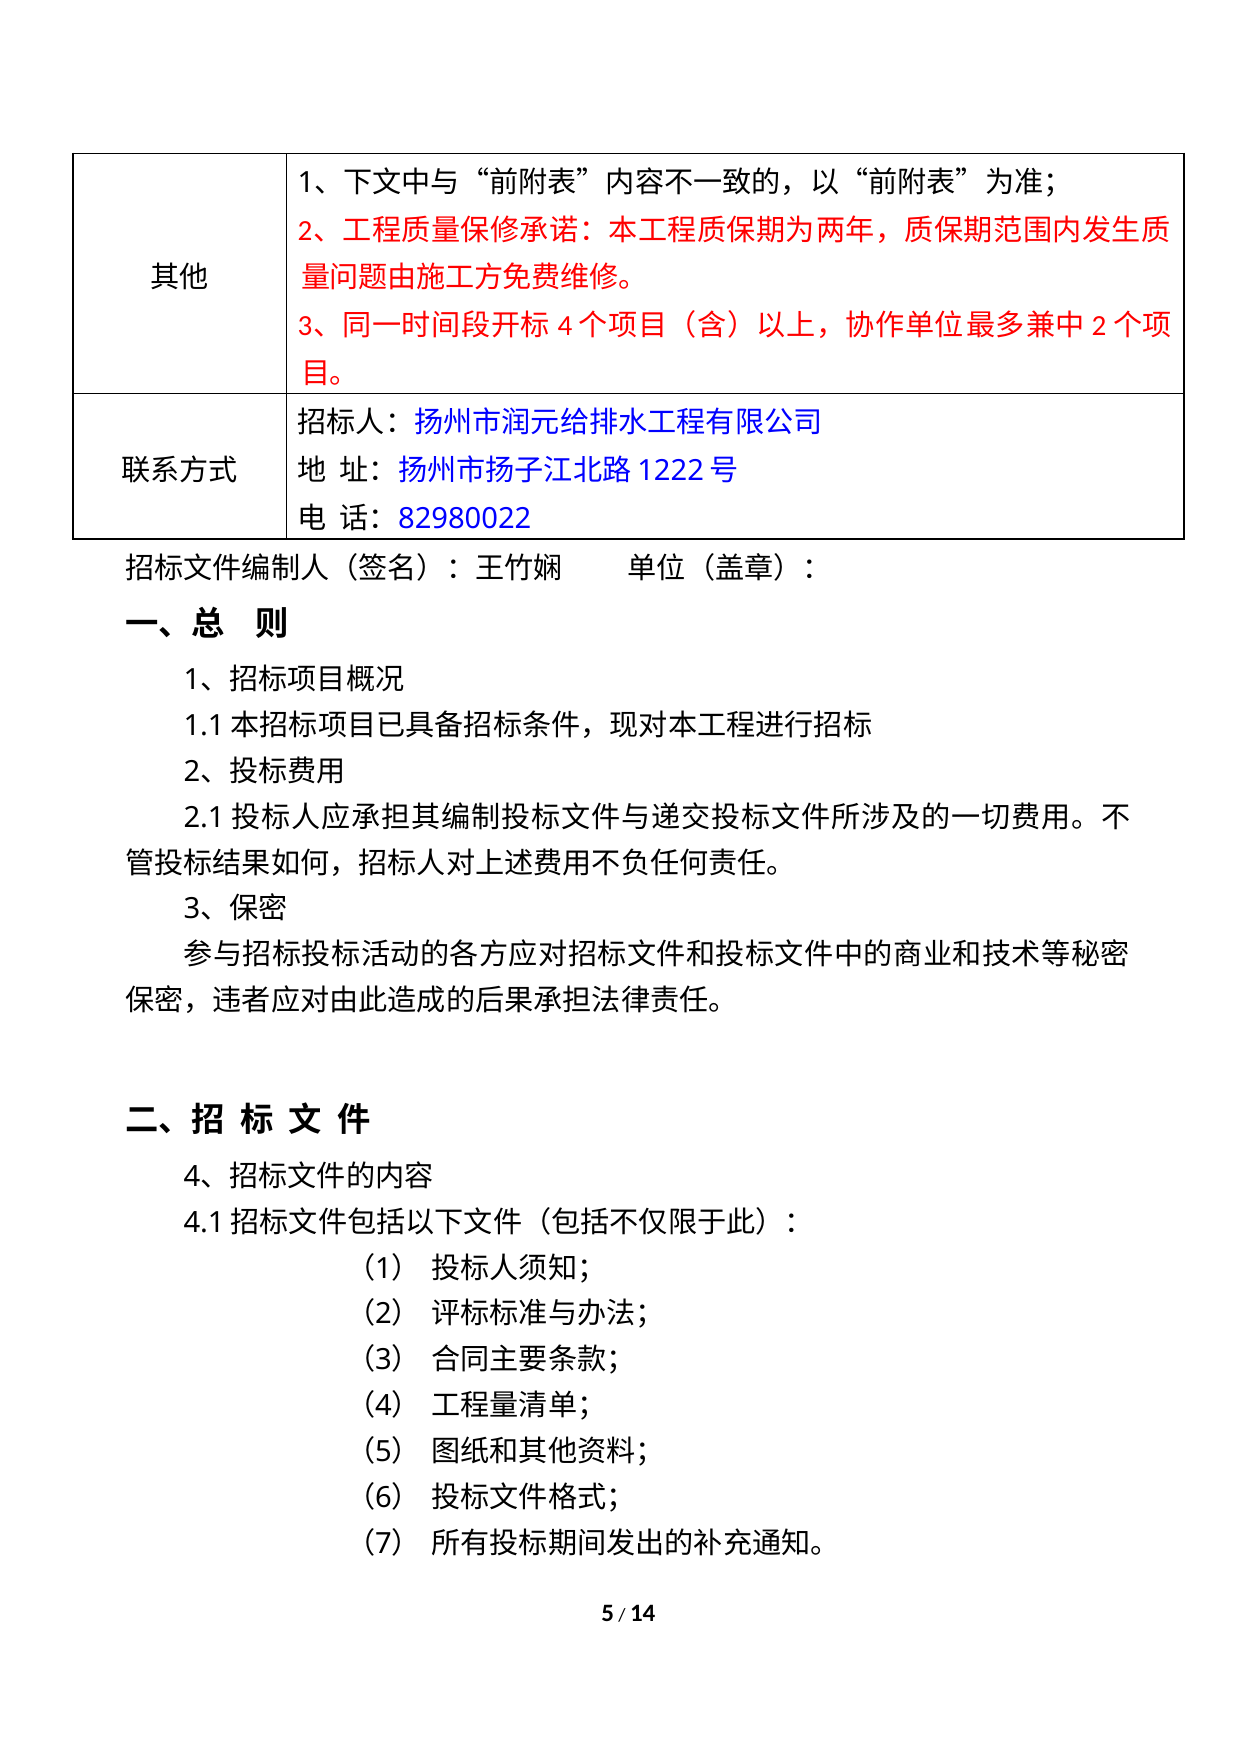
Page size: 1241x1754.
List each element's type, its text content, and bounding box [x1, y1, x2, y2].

text 4、招标文件的内容 [125, 1150, 1131, 1196]
text 招标文件编制人（签名）：王竹娴 单位（盖章）： [125, 540, 1131, 588]
text 3、保密 [125, 882, 1131, 928]
list 评标标准与办法； [287, 1287, 1131, 1333]
text 参与招标投标活动的各方应对招标文件和投标文件中的商业和技术等秘密保密，违者应对由此造成的后果承担法律责任。 [125, 928, 1131, 1020]
list 工程量清单； [287, 1379, 1131, 1425]
text 4.1招标文件包括以下文件（包括不仅限于此）： [125, 1196, 1131, 1241]
list 投标文件格式； [287, 1471, 1131, 1516]
text 2、投标费用 [125, 745, 1131, 791]
text 2.1投标人应承担其编制投标文件与递交投标文件所涉及的一切费用。不管投标结果如何，招标人对上述费用不负任何责任。 [125, 791, 1131, 882]
table_cell 联系方式 [74, 394, 286, 538]
list 合同主要条款； [287, 1333, 1131, 1379]
text 二、招 标 文 件 [125, 1085, 1131, 1150]
list 图纸和其他资料； [287, 1425, 1131, 1471]
list 所有投标期间发出的补充通知。 [287, 1516, 1131, 1562]
table_cell 招标人：扬州市润元给排水工程有限公司 地 址：扬州市扬子江北路1222号 电 话：82980022 [287, 394, 1183, 538]
table_cell 1、下文中与“前附表”内容不一致的，以“前附表”为准； 2、工程质量保修承诺：本工程质保期为两年，质保期范围内发生质量问题由施工方免费维修。 3、同一时间段开标4个项目（含）以上，协作单位最多兼中2个项目。 [287, 154, 1183, 393]
text 1、招标项目概况 [125, 653, 1131, 699]
table_cell 其他 [74, 154, 286, 393]
list 投标人须知； [287, 1241, 1131, 1287]
text 1.1本招标项目已具备招标条件，现对本工程进行招标 [125, 699, 1131, 745]
text 一、总 则 [125, 588, 1131, 653]
